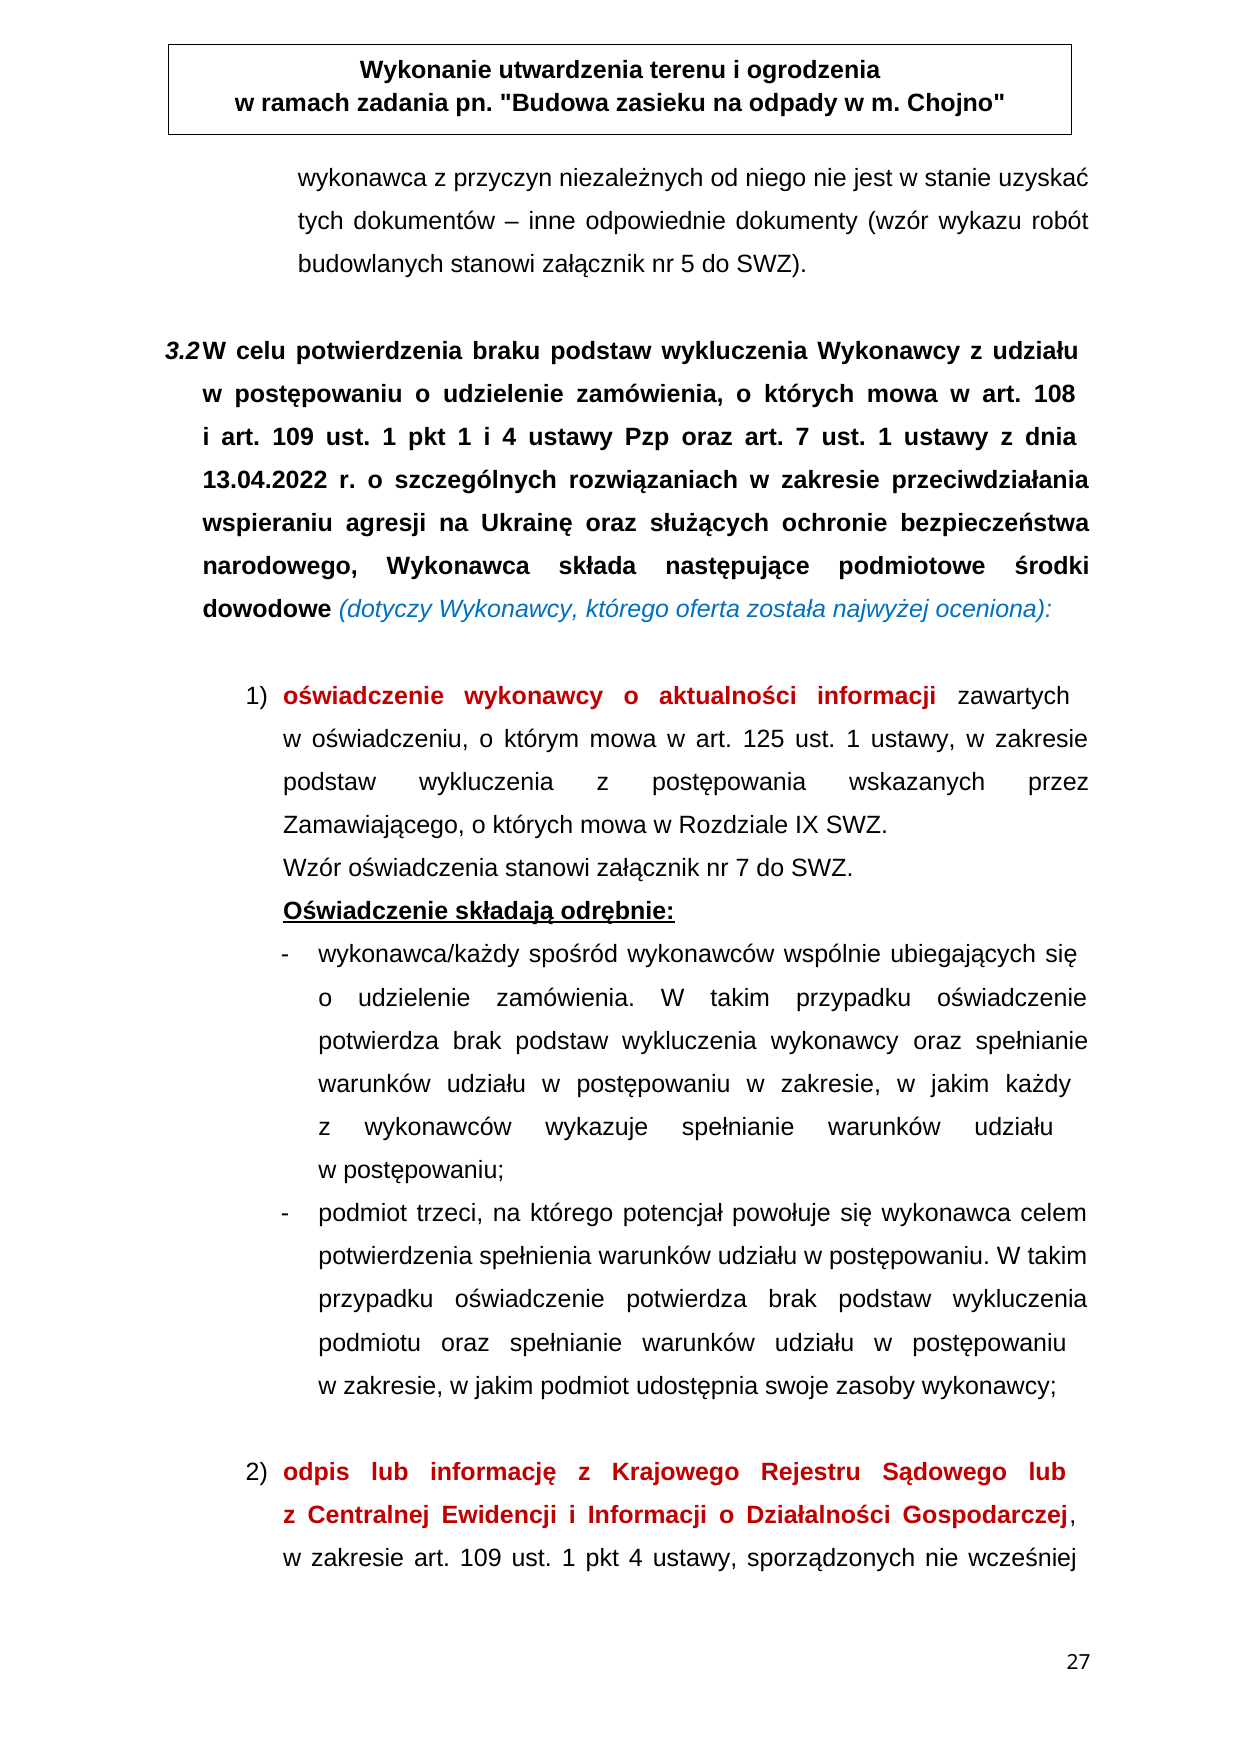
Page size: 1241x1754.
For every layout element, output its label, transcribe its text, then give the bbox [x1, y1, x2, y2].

list W celu potwierdzenia braku podstaw wykluczenia Wykonawcy z udziału w postępowaniu o udzielenie zamówienia, o których mowa w art. 108 i art. 109 ust. 1 pkt 1 i 4 ustawy Pzp oraz art. 7 ust. 1 ustawy z dnia 13.04.2022 r. o szczególnych rozwiązaniach w zakresie przeciwdziałania wspieraniu agresji na Ukrainę oraz służących ochronie bezpieczeństwa narodowego, Wykonawca składa następujące podmiotowe środki dowodowe (dotyczy Wykonawcy, którego oferta została najwyżej oceniona): [165, 336, 1090, 623]
list oświadczenie wykonawcy o aktualności informacji zawartych w oświadczeniu, o którym mowa w art. 125 ust. 1 ustawy, w zakresie podstaw wykluczenia z postępowania wskazanych przez Zamawiającego, o których mowa w Rozdziale IX SWZ. [245, 681, 1090, 839]
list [245, 1457, 1088, 1572]
text Oświadczenie składają odrębnie: [283, 896, 1090, 925]
list podmiot trzeci, na którego potencjał powołuje się wykonawca celem potwierdzenia spełnienia warunków udziału w postępowaniu. W takim przypadku oświadczenie potwierdza brak podstaw wykluczenia podmiotu oraz spełnianie warunków udziału w postępowaniu w zakresie, w jakim podmiot udostępnia swoje zasoby wykonawcy; [281, 1198, 1088, 1399]
text Wzór oświadczenia stanowi załącznik nr 7 do SWZ. [283, 853, 1090, 882]
list wykonawca/każdy spośród wykonawców wspólnie ubiegających się o udzielenie zamówienia. W takim przypadku oświadczenie potwierdza brak podstaw wykluczenia wykonawcy oraz spełnianie warunków udziału w postępowaniu w zakresie, w jakim każdy z wykonawców wykazuje spełnianie warunków udziału w postępowaniu; [281, 939, 1088, 1184]
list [253, 163, 1090, 278]
